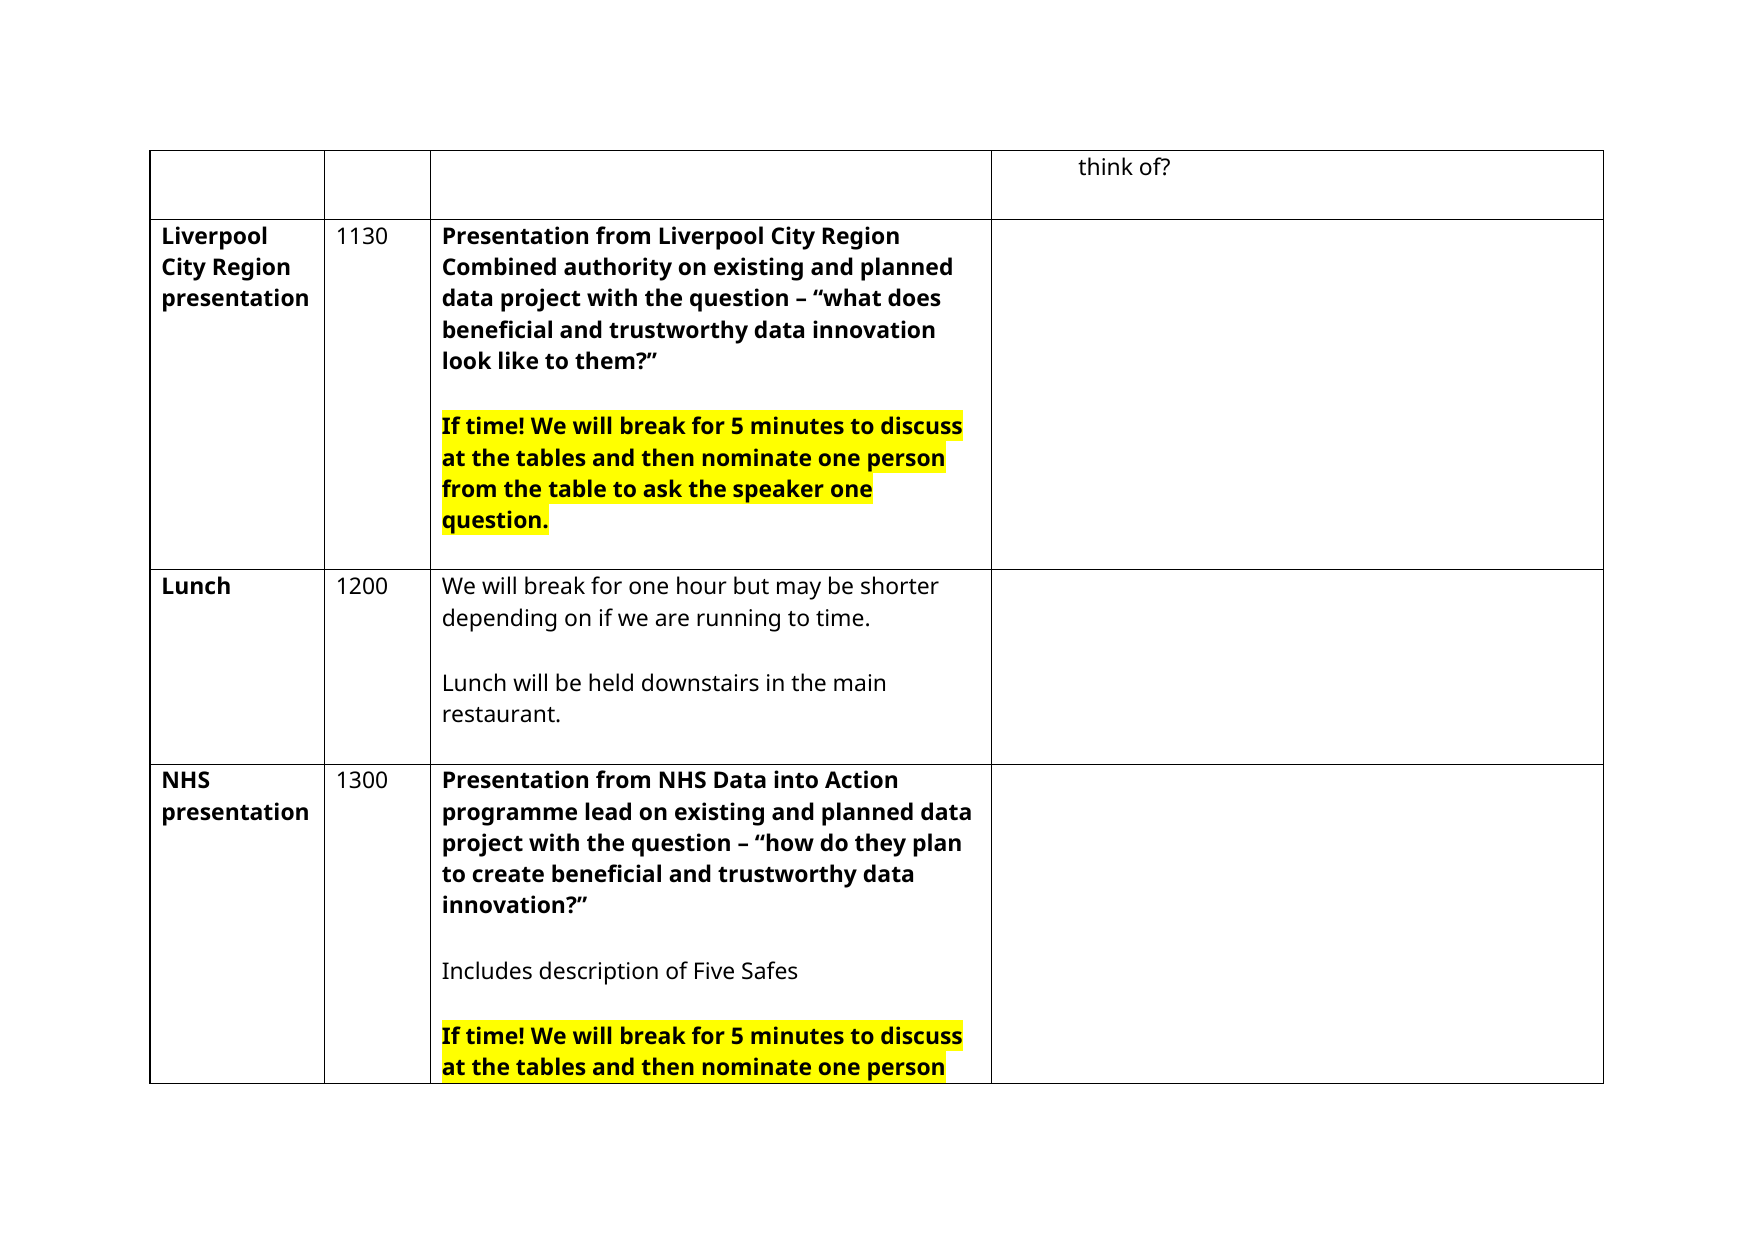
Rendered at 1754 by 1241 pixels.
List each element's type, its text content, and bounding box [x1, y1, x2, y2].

table_cell [992, 765, 1603, 1083]
table_cell 1300 [325, 765, 430, 1083]
table_cell [151, 151, 324, 219]
table_cell We will break for one hour but may be shorter depending on if we are running to time. Lunch will be held downstairs in the main restaurant. [431, 570, 991, 763]
table_cell Lunch [151, 570, 324, 763]
table_cell Presentation from Liverpool City Region Combined authority on existing and planned data project with the question – “what does beneficial and trustworthy data innovation look like to them?” If time! We will break for 5 minutes to discuss at the tables and then nominate one person from the table to ask the speaker one question. [431, 220, 991, 569]
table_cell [992, 151, 1603, 219]
table_cell Liverpool City Region presentation [151, 220, 324, 569]
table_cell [431, 765, 991, 1083]
table_cell [992, 570, 1603, 763]
table_cell 1130 [325, 220, 430, 569]
table_cell NHS presentation [151, 765, 324, 1083]
table_cell [325, 151, 430, 219]
table_cell [992, 220, 1603, 569]
table_cell 1200 [325, 570, 430, 763]
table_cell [431, 151, 991, 219]
